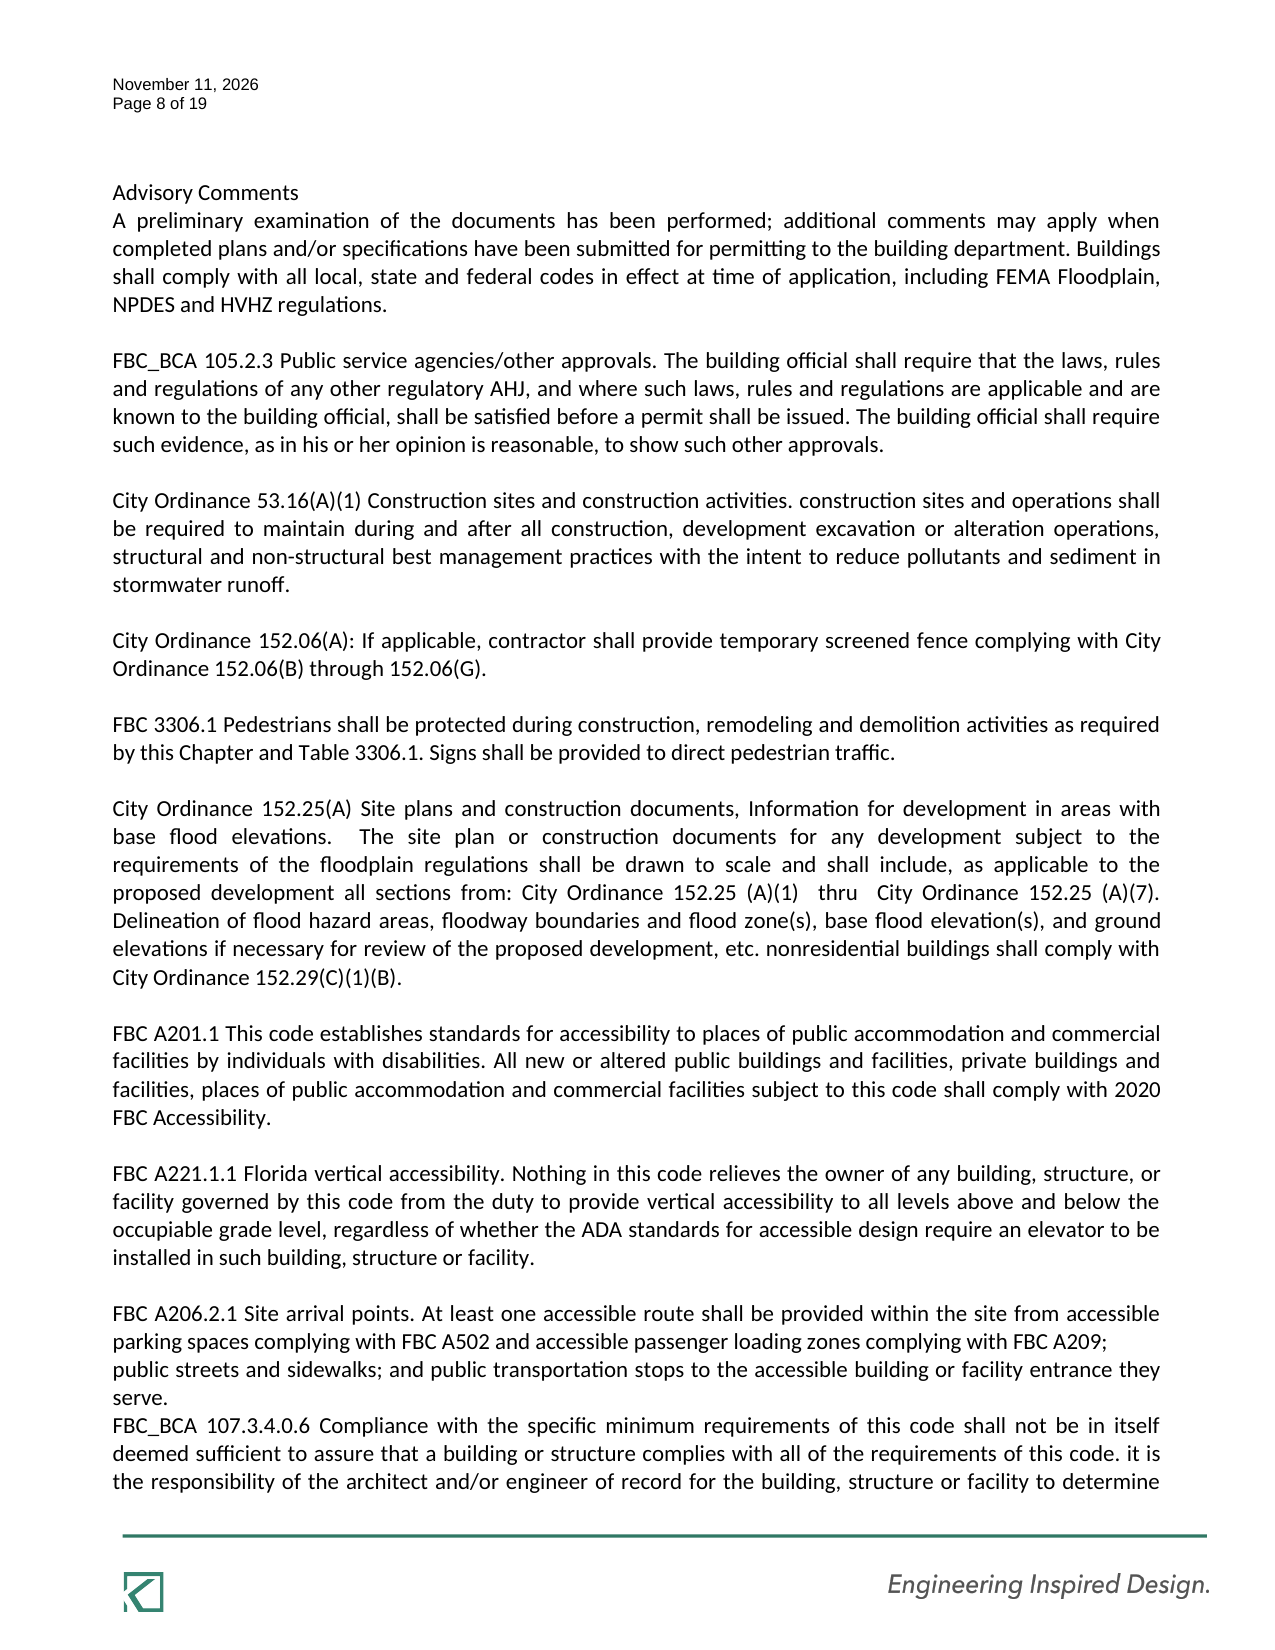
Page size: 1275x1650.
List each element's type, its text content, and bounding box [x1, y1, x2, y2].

text City Ordinance 152.06(A): If applicable, contractor shall provide temporary screened fence complying with City Ordinance 152.06(B) through 152.06(G). [112, 626, 1162, 682]
text FBC A221.1.1 Florida vertical accessibility. Nothing in this code relieves the owner of any building, structure, or facility governed by this code from the duty to provide vertical accessibility to all levels above and below the occupiable grade level, regardless of whether the ADA standards for accessible design require an elevator to be installed in such building, structure or facility. [112, 1159, 1162, 1271]
text public streets and sidewalks; and public transportation stops to the accessible building or facility entrance they serve. [112, 1355, 1162, 1411]
text FBC_BCA 105.2.3 Public service agencies/other approvals. The building official shall require that the laws, rules and regulations of any other regulatory AHJ, and where such laws, rules and regulations are applicable and are known to the building official, shall be satisfied before a permit shall be issued. The building official shall require such evidence, as in his or her opinion is reasonable, to show such other approvals. [112, 346, 1162, 458]
text FBC A201.1 This code establishes standards for accessibility to places of public accommodation and commercial facilities by individuals with disabilities. All new or altered public buildings and facilities, private buildings and facilities, places of public accommodation and commercial facilities subject to this code shall comply with 2020 FBC Accessibility. [112, 1019, 1162, 1131]
text City Ordinance 152.25(A) Site plans and construction documents, Information for development in areas with base flood elevations. The site plan or construction documents for any development subject to the requirements of the floodplain regulations shall be drawn to scale and shall include, as applicable to the proposed development all sections from: City Ordinance 152.25 (A)(1) thru City Ordinance 152.25 (A)(7). Delineation of flood hazard areas, floodway boundaries and flood zone(s), base flood elevation(s), and ground elevations if necessary for review of the proposed development, etc. nonresidential buildings shall comply with City Ordinance 152.29(C)(1)(B). [112, 794, 1162, 991]
picture [888, 1573, 1209, 1599]
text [112, 1411, 1162, 1495]
text City Ordinance 53.16(A)(1) Construction sites and construction activities. construction sites and operations shall be required to maintain during and after all construction, development excavation or alteration operations, structural and non-structural best management practices with the intent to reduce pollutants and sediment in stormwater runoff. [112, 486, 1162, 598]
picture [123, 1572, 164, 1612]
text FBC A206.2.1 Site arrival points. At least one accessible route shall be provided within the site from accessible parking spaces complying with FBC A502 and accessible passenger loading zones complying with FBC A209; [112, 1299, 1162, 1355]
text FBC 3306.1 Pedestrians shall be protected during construction, remodeling and demolition activities as required by this Chapter and Table 3306.1. Signs shall be provided to direct pedestrian traffic. [112, 710, 1162, 766]
text Advisory Comments [112, 178, 1162, 206]
text A preliminary examination of the documents has been performed; additional comments may apply when completed plans and/or specifications have been submitted for permitting to the building department. Buildings shall comply with all local, state and federal codes in effect at time of application, including FEMA Floodplain, NPDES and HVHZ regulations. [112, 206, 1162, 318]
